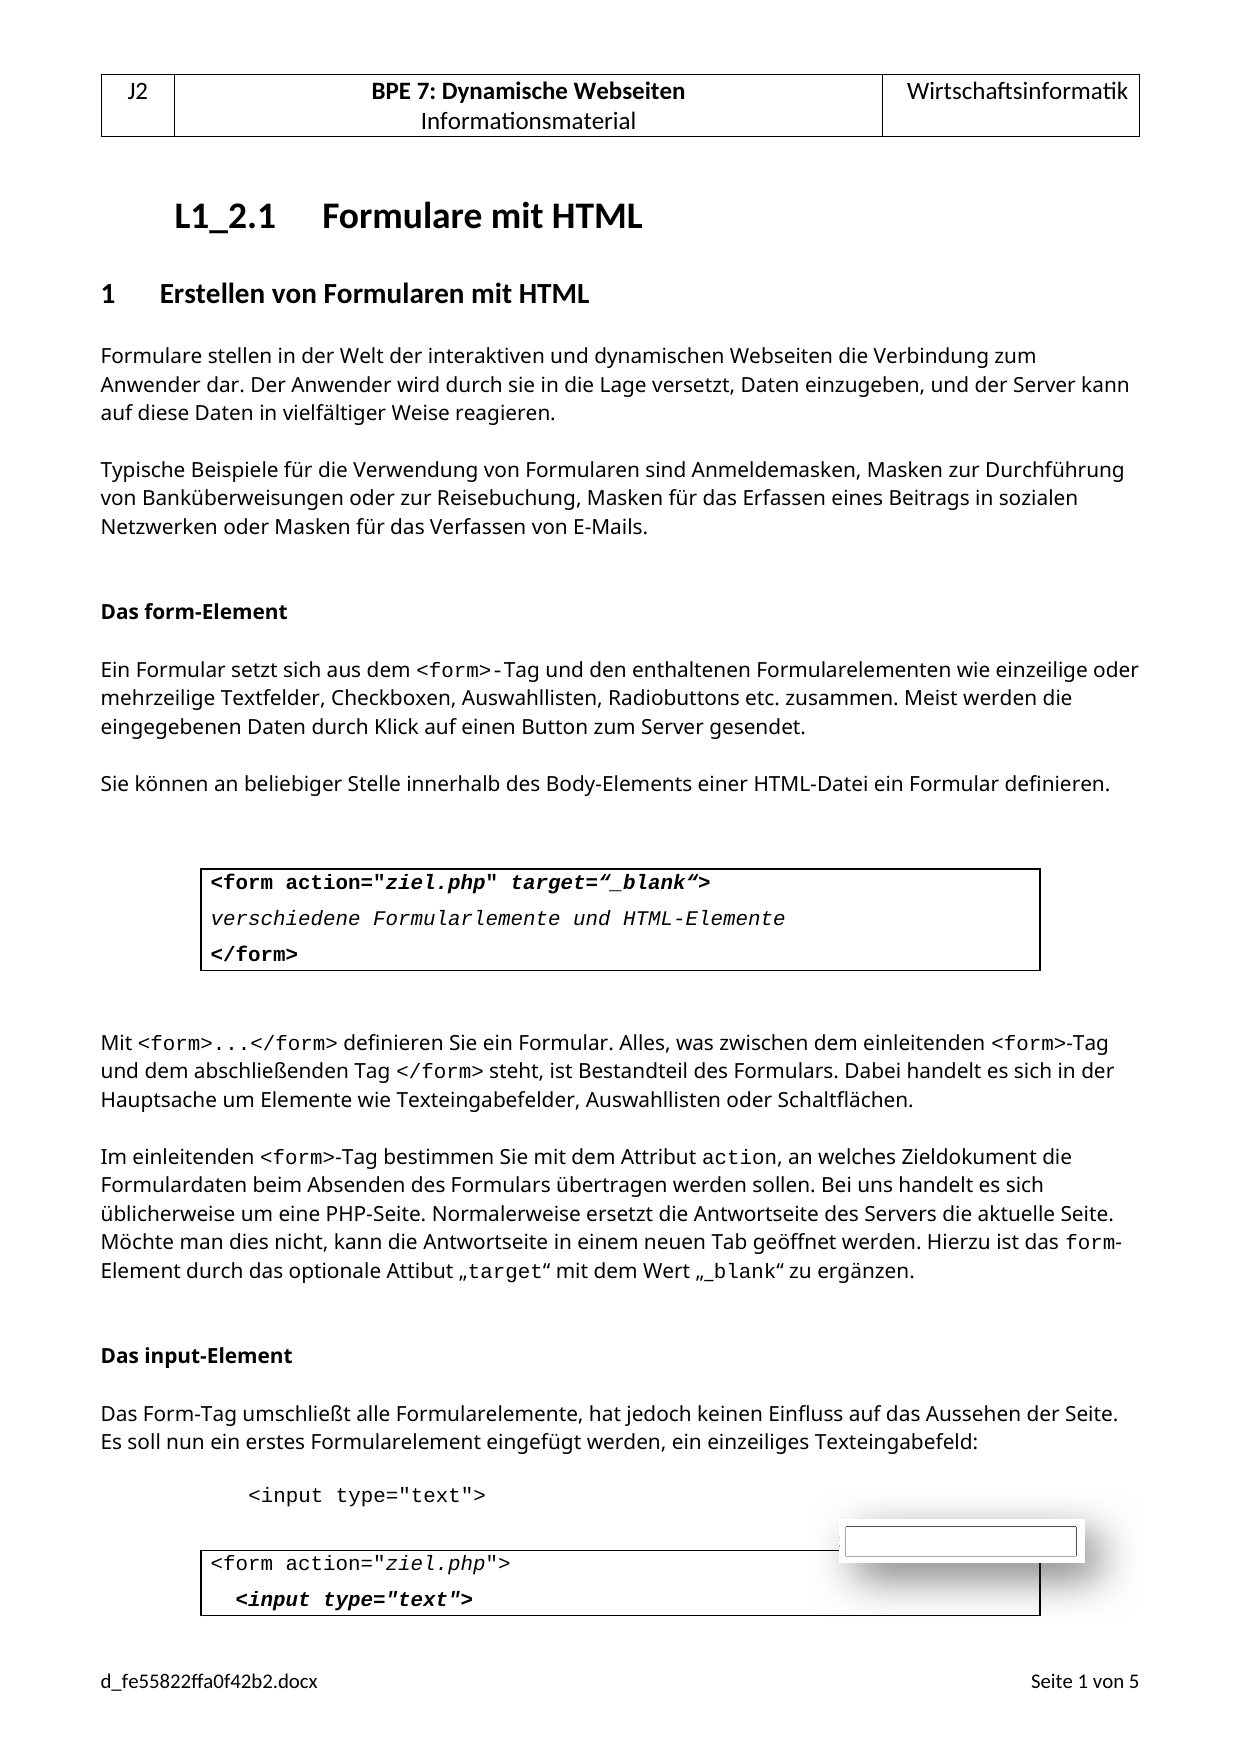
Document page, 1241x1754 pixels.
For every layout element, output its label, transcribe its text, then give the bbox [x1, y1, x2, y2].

text verschiedene Formularlemente und HTML-Elemente [202, 904, 1039, 931]
text Das Form-Tag umschließt alle Formularelemente, hat jedoch keinen Einfluss auf das Aussehen der Seite. Es soll nun ein erstes Formularelement eingefügt werden, ein einzeiliges Texteingabefeld: [100, 1399, 1140, 1456]
text Das form-Element [100, 597, 1140, 626]
text Sie können an beliebiger Stelle innerhalb des Body-Elements einer HTML-Datei ein Formular definieren. [100, 769, 1140, 798]
text <input type="text"> [100, 1485, 1140, 1509]
text Im einleitenden <form>-Tag bestimmen Sie mit dem Attribut action, an welches Zieldokument die Formulardaten beim Absenden des Formulars übertragen werden sollen. Bei uns handelt es sich üblicherweise um eine PHP-Seite. Normalerweise ersetzt die Antwortseite des Servers die aktuelle Seite. Möchte man dies nicht, kann die Antwortseite in einem neuen Tab geöffnet werden. Hierzu ist das form-Element durch das optionale Attibut „target“ mit dem Wert „_blank“ zu ergänzen. [100, 1142, 1140, 1284]
text <form action="ziel.php"> [202, 1551, 827, 1577]
text 1 Erstellen von Formularen mit HTML [100, 275, 1140, 311]
text Mit <form>...</form> definieren Sie ein Formular. Alles, was zwischen dem einleitenden <form>-Tag und dem abschließenden Tag </form> steht, ist Bestandteil des Formulars. Dabei handelt es sich in der Hauptsache um Elemente wie Texteingabefelder, Auswahllisten oder Schaltflächen. [100, 1028, 1140, 1113]
text <form action="ziel.php" target=“_blank“> [202, 870, 1039, 895]
text </form> [202, 940, 1039, 970]
subtitle L1_2.1 Formulare mit HTML [174, 192, 1140, 238]
picture [839, 1519, 1085, 1563]
text <input type="text"> [202, 1586, 1039, 1615]
text Typische Beispiele für die Verwendung von Formularen sind Anmeldemasken, Masken zur Durchführung von Banküberweisungen oder zur Reisebuchung, Masken für das Erfassen eines Beitrags in sozialen Netzwerken oder Masken für das Verfassen von E-Mails. [100, 455, 1140, 540]
text Ein Formular setzt sich aus dem <form>-Tag und den enthaltenen Formularelementen wie einzeilige oder mehrzeilige Textfelder, Checkboxen, Auswahllisten, Radiobuttons etc. zusammen. Meist werden die eingegebenen Daten durch Klick auf einen Button zum Server gesendet. [100, 655, 1140, 740]
text Das input-Element [100, 1341, 1140, 1370]
text Formulare stellen in der Welt der interaktiven und dynamischen Webseiten die Verbindung zum Anwender dar. Der Anwender wird durch sie in die Lage versetzt, Daten einzugeben, und der Server kann auf diese Daten in vielfältiger Weise reagieren. [100, 341, 1140, 427]
